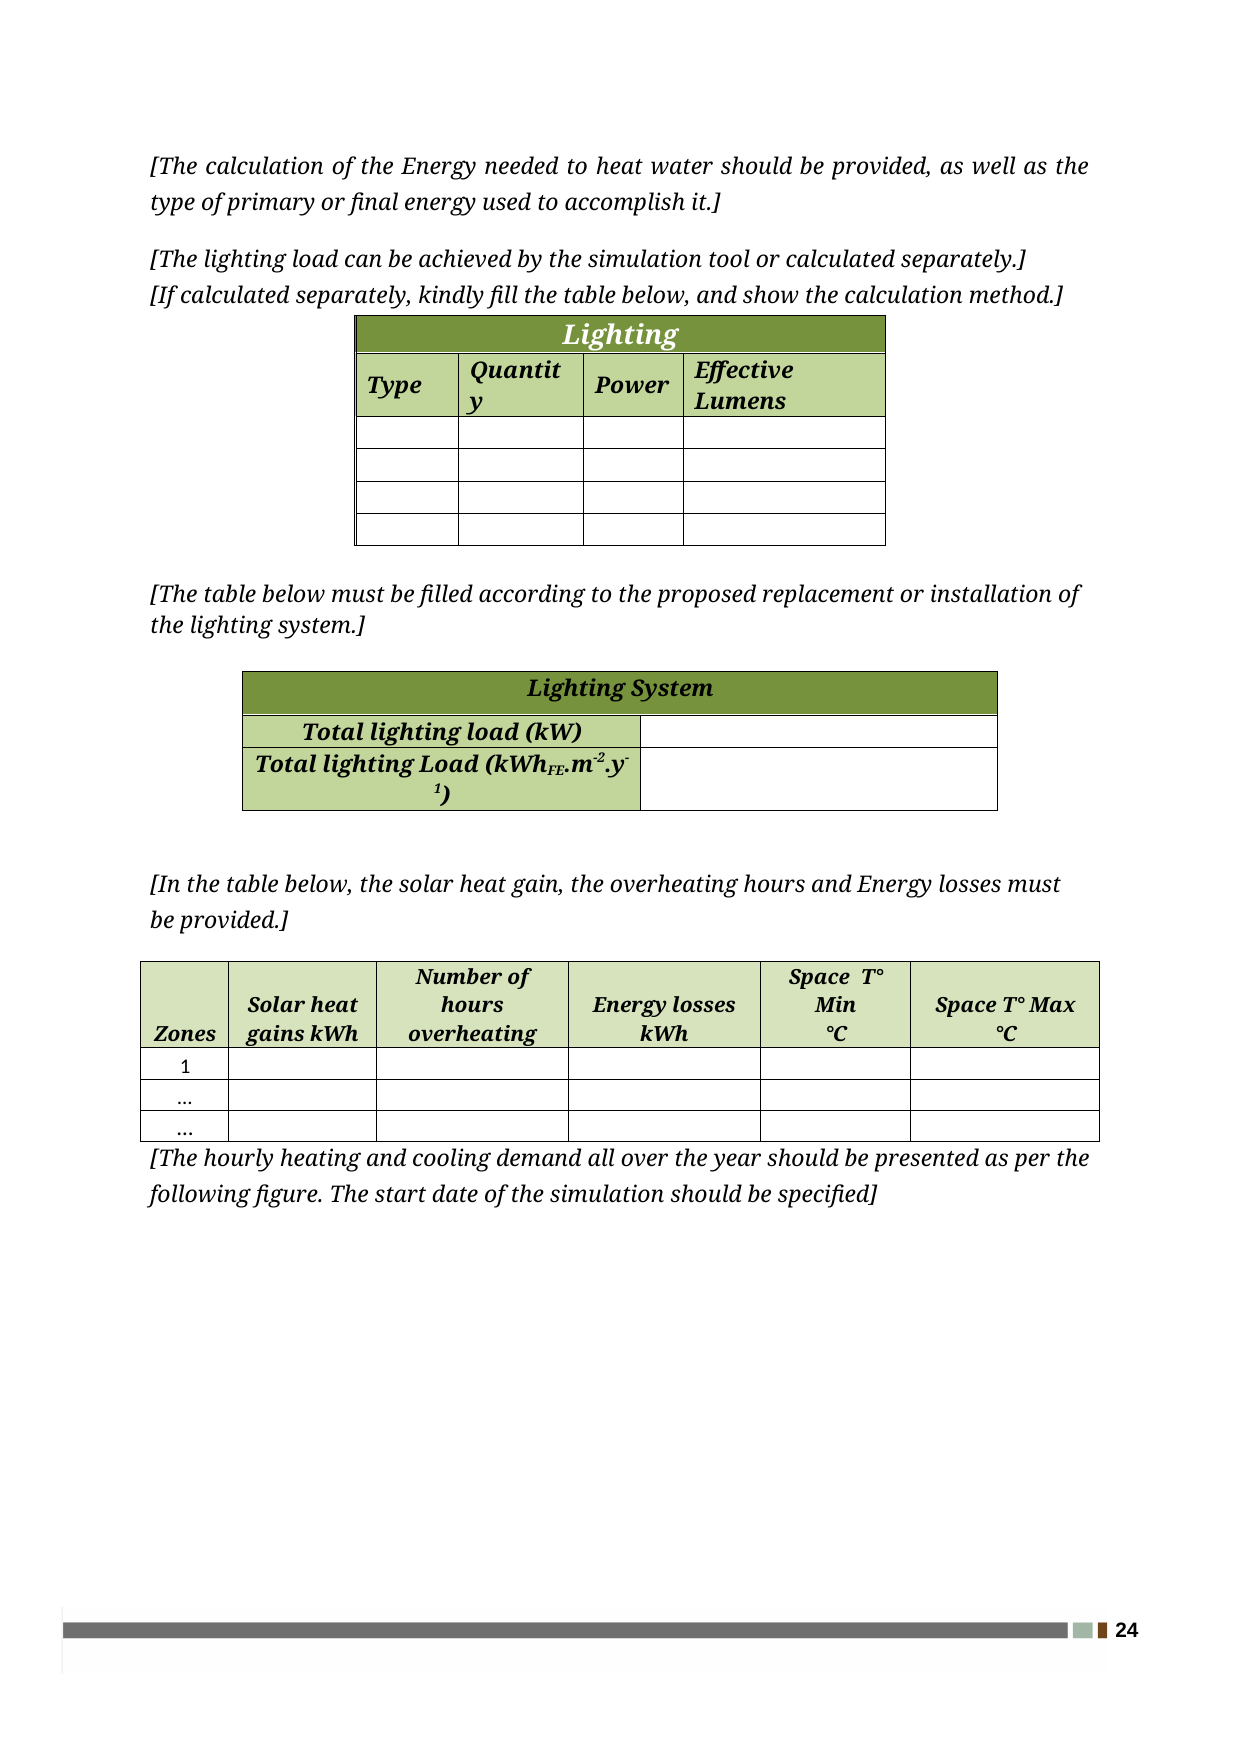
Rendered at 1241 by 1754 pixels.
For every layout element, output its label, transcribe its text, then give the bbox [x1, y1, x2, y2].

table_header Space T° Min °C [761, 962, 910, 1047]
table_cell [357, 482, 458, 513]
table_cell [357, 514, 458, 545]
table_cell [761, 1111, 910, 1141]
table_cell [459, 449, 583, 481]
text [The calculation of the Energy needed to heat water should be provided, as well as the type of primary or final energy used to accomplish it.] [150, 150, 1090, 217]
table_cell [229, 1080, 376, 1110]
table_cell [459, 417, 583, 448]
table_cell [761, 1048, 910, 1078]
table_cell [584, 514, 683, 545]
table_cell [684, 482, 885, 513]
table_cell … [141, 1111, 228, 1141]
table_cell [229, 1048, 376, 1078]
table_cell [377, 1111, 568, 1141]
table_cell Power [584, 354, 683, 416]
table_header Lighting System [243, 672, 997, 714]
table_cell [641, 716, 997, 747]
text [If calculated separately, kindly fill the table below, and show the calculation method.] [150, 279, 1090, 310]
table_header Zones [141, 962, 228, 1047]
text [The lighting load can be achieved by the simulation tool or calculated separately.] [150, 243, 1090, 274]
table_cell [911, 1080, 1099, 1110]
text [In the table below, the solar heat gain, the overheating hours and Energy losses must be provided.] [150, 868, 1090, 935]
table_cell [569, 1048, 760, 1078]
table_cell [377, 1080, 568, 1110]
table_cell Total lighting Load (kWhFE.m-2.y-1) [243, 748, 640, 810]
table_cell [357, 449, 458, 481]
table_cell Type [357, 354, 458, 416]
table_header Energy losses kWh [569, 962, 760, 1047]
table_cell [684, 449, 885, 481]
table_cell [911, 1048, 1099, 1078]
table_cell [357, 417, 458, 448]
table_cell [641, 748, 997, 810]
table_cell 1 [141, 1048, 228, 1078]
table_cell Quantity [459, 354, 583, 416]
table_cell [684, 417, 885, 448]
table_cell [229, 1111, 376, 1141]
picture [61, 1607, 1108, 1674]
text [The table below must be filled according to the proposed replacement or installation of the lighting system.] [150, 577, 1090, 640]
table_cell Total lighting load (kW) [243, 716, 640, 747]
table_cell [584, 482, 683, 513]
table_cell [569, 1111, 760, 1141]
table_cell [584, 449, 683, 481]
table_cell [377, 1048, 568, 1078]
table_cell [459, 482, 583, 513]
table_cell [761, 1080, 910, 1110]
table_cell … [141, 1080, 228, 1110]
table_header Space T° Max °C [911, 962, 1099, 1047]
text [The hourly heating and cooling demand all over the year should be presented as per the following figure. The start date of the simulation should be specified] [150, 1142, 1090, 1209]
table_cell Effective Lumens [684, 354, 885, 416]
table_cell [684, 514, 885, 545]
table_cell [459, 514, 583, 545]
table_header Number of hours overheating [377, 962, 568, 1047]
table_header Solar heat gains kWh [229, 962, 376, 1047]
table_cell [584, 417, 683, 448]
table_header Lighting [357, 316, 885, 352]
table_cell [569, 1080, 760, 1110]
table_cell [911, 1111, 1099, 1141]
